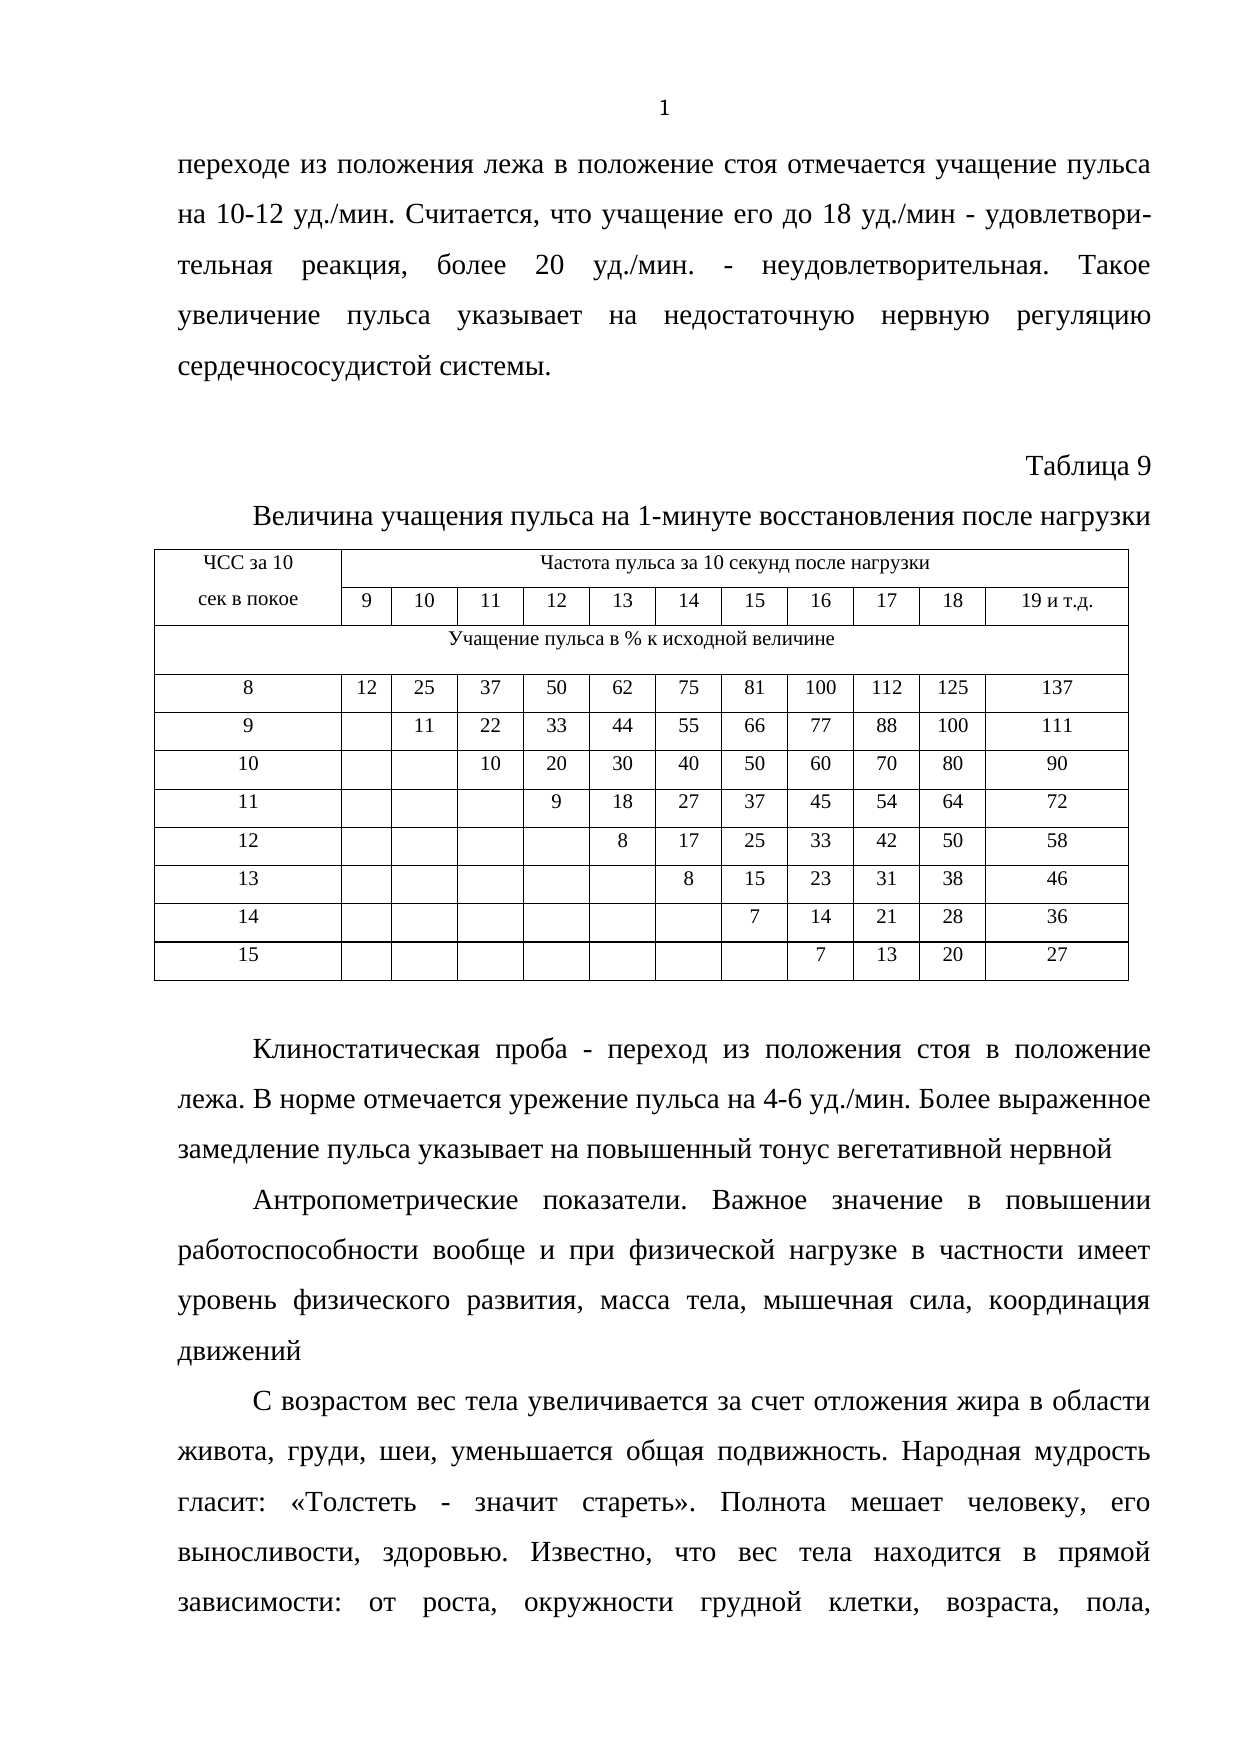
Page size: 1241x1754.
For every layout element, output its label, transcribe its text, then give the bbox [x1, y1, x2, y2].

table_cell 7 [722, 904, 787, 941]
table_cell 137 [986, 675, 1128, 712]
table_cell [590, 904, 655, 941]
table_cell 20 [524, 751, 589, 788]
table_cell 12 [342, 675, 391, 712]
table_cell [392, 790, 457, 827]
table_cell 14 [788, 904, 853, 941]
table_cell 37 [458, 675, 523, 712]
table_cell 11 [458, 588, 523, 625]
table_cell 7 [788, 943, 853, 979]
table_cell 90 [986, 751, 1128, 788]
table_cell [342, 828, 391, 865]
table_cell 70 [854, 751, 919, 788]
table_cell 10 [458, 751, 523, 788]
table_cell 20 [920, 943, 985, 979]
table_cell 58 [986, 828, 1128, 865]
table_cell 36 [986, 904, 1128, 941]
table_cell 55 [656, 713, 721, 750]
table_cell 31 [854, 866, 919, 903]
table_cell 19 и т.д. [986, 588, 1128, 625]
table_cell [458, 904, 523, 941]
table_cell 33 [788, 828, 853, 865]
table_cell 14 [656, 588, 721, 625]
table_cell [524, 866, 589, 903]
table_cell [342, 751, 391, 788]
table_cell 60 [788, 751, 853, 788]
table_cell [342, 790, 391, 827]
table_cell [342, 713, 391, 750]
table_cell [590, 866, 655, 903]
table_cell 50 [920, 828, 985, 865]
table_cell 17 [854, 588, 919, 625]
table_cell 10 [155, 751, 341, 788]
table_cell 44 [590, 713, 655, 750]
table_cell 40 [656, 751, 721, 788]
table_cell 12 [155, 828, 341, 865]
table_cell 8 [155, 675, 341, 712]
table_cell 42 [854, 828, 919, 865]
table_cell 111 [986, 713, 1128, 750]
text Антропометрические показатели. Важное значение в повышении работоспособности вообще и при физической нагрузке в частности имеет уровень физического развития, масса тела, мышечная сила, координация движений [177, 1182, 1152, 1366]
table_cell 22 [458, 713, 523, 750]
table_cell 50 [524, 675, 589, 712]
table_cell 75 [656, 675, 721, 712]
table_cell 77 [788, 713, 853, 750]
text Таблица 9 [177, 448, 1152, 482]
table_cell 13 [155, 866, 341, 903]
table_cell [458, 866, 523, 903]
table_cell 46 [986, 866, 1128, 903]
table_cell 50 [722, 751, 787, 788]
table_cell [590, 943, 655, 979]
table_cell 23 [788, 866, 853, 903]
table_cell Учащение пульса в % к исходной величине [155, 626, 1128, 674]
table_cell 15 [722, 866, 787, 903]
table_cell 80 [920, 751, 985, 788]
table_cell [656, 904, 721, 941]
table_cell 15 [722, 588, 787, 625]
table_cell 37 [722, 790, 787, 827]
table_header ЧСС за 10 сек в покое [155, 550, 341, 625]
table_header Частота пульса за 10 секунд после нагрузки [342, 550, 1128, 587]
table_cell [392, 866, 457, 903]
table_cell 9 [524, 790, 589, 827]
text Величина учащения пульса на 1-минуте восстановления после нагрузки [177, 498, 1152, 532]
table_cell [392, 828, 457, 865]
table_cell 13 [590, 588, 655, 625]
table_cell 62 [590, 675, 655, 712]
table_cell 33 [524, 713, 589, 750]
table_cell 112 [854, 675, 919, 712]
table_cell [392, 751, 457, 788]
table_cell [524, 828, 589, 865]
table_cell 9 [155, 713, 341, 750]
table_cell 14 [155, 904, 341, 941]
table_cell 11 [155, 790, 341, 827]
table_cell 100 [788, 675, 853, 712]
table_cell [458, 943, 523, 979]
table_cell 18 [590, 790, 655, 827]
table_cell 15 [155, 943, 341, 979]
table_cell [722, 943, 787, 979]
table_cell 27 [656, 790, 721, 827]
table_cell 54 [854, 790, 919, 827]
table_cell 100 [920, 713, 985, 750]
table_cell 12 [524, 588, 589, 625]
table_cell 10 [392, 588, 457, 625]
table_cell 38 [920, 866, 985, 903]
table_cell 64 [920, 790, 985, 827]
table_cell 11 [392, 713, 457, 750]
table_cell 81 [722, 675, 787, 712]
table_cell 28 [920, 904, 985, 941]
table_cell [656, 943, 721, 979]
table_cell 9 [342, 588, 391, 625]
table_cell [342, 904, 391, 941]
table_cell [342, 943, 391, 979]
table_cell 27 [986, 943, 1128, 979]
table_cell [524, 904, 589, 941]
table_cell 125 [920, 675, 985, 712]
table_cell [342, 866, 391, 903]
table_cell [458, 828, 523, 865]
table_cell 8 [590, 828, 655, 865]
table_cell 17 [656, 828, 721, 865]
table_cell 88 [854, 713, 919, 750]
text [177, 146, 1152, 381]
table_cell 16 [788, 588, 853, 625]
table_cell 13 [854, 943, 919, 979]
table_cell 25 [392, 675, 457, 712]
table_cell 30 [590, 751, 655, 788]
table_cell [392, 904, 457, 941]
table_cell 72 [986, 790, 1128, 827]
text Клиностатическая проба - переход из положения стоя в положение лежа. В норме отмечается урежение пульса на 4-6 уд./мин. Более выраженное замедление пульса указывает на повышенный тонус вегетативной нервной [177, 1031, 1152, 1165]
table_cell 45 [788, 790, 853, 827]
table_cell 21 [854, 904, 919, 941]
table_cell 18 [920, 588, 985, 625]
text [177, 1383, 1152, 1618]
table_cell 25 [722, 828, 787, 865]
table_cell [524, 943, 589, 979]
table_cell [458, 790, 523, 827]
table_cell 66 [722, 713, 787, 750]
table_cell [392, 943, 457, 979]
table_cell 8 [656, 866, 721, 903]
